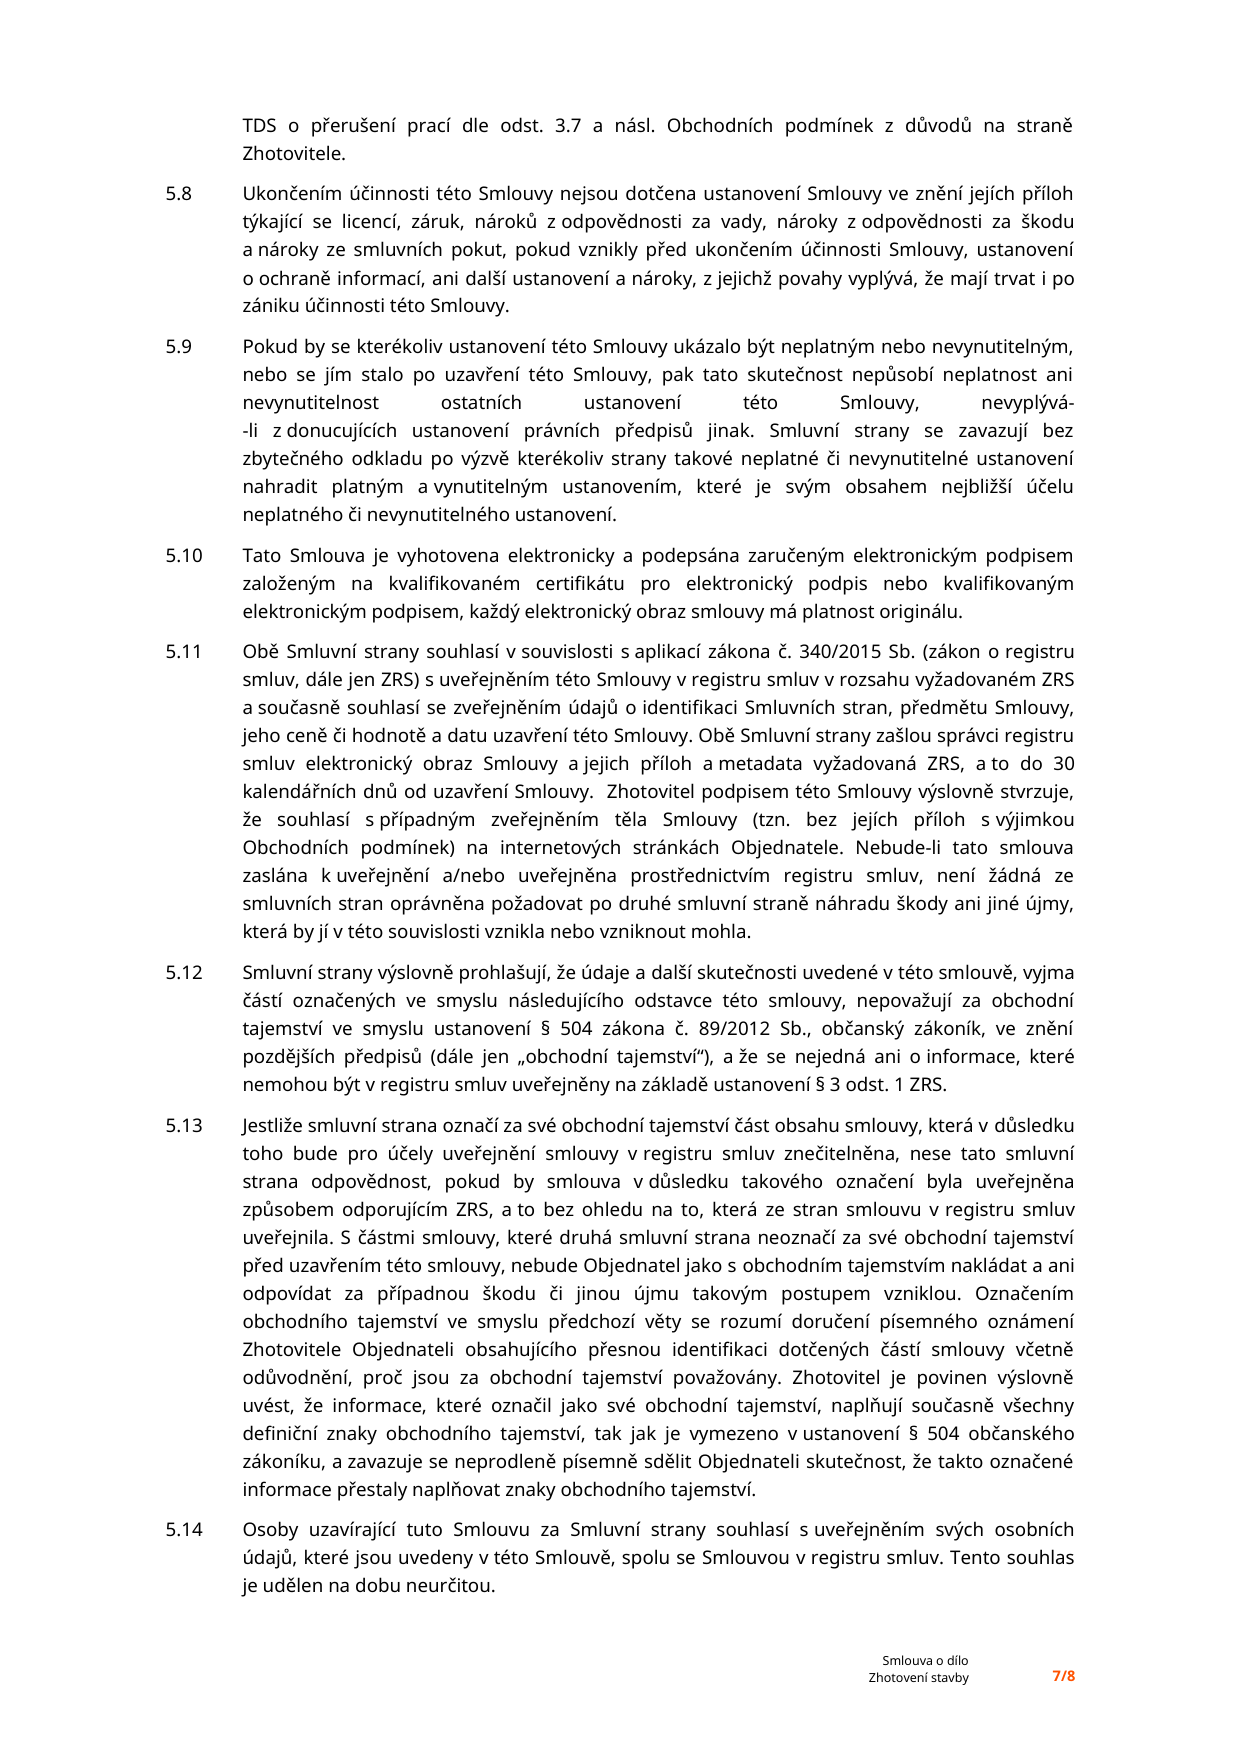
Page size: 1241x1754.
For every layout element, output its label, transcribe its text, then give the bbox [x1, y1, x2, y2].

text Obě Smluvní strany souhlasí v souvislosti s aplikací zákona č. 340/2015 Sb. (zákon o registru smluv, dále jen ZRS) s uveřejněním této Smlouvy v registru smluv v rozsahu vyžadovaném ZRS a současně souhlasí se zveřejněním údajů o identifikaci Smluvních stran, předmětu Smlouvy, jeho ceně či hodnotě a datu uzavření této Smlouvy. Obě Smluvní strany zašlou správci registru smluv elektronický obraz Smlouvy a jejich příloh a metadata vyžadovaná ZRS, a to do 30 kalendářních dnů od uzavření Smlouvy. Zhotovitel podpisem této Smlouvy výslovně stvrzuje, že souhlasí s případným zveřejněním těla Smlouvy (tzn. bez jejích příloh s výjimkou Obchodních podmínek) na internetových stránkách Objednatele. Nebude-li tato smlouva zaslána k uveřejnění a/nebo uveřejněna prostřednictvím registru smluv, není žádná ze smluvních stran oprávněna požadovat po druhé smluvní straně náhradu škody ani jiné újmy, která by jí v této souvislosti vznikla nebo vzniknout mohla. [165, 638, 1075, 944]
text Jestliže smluvní strana označí za své obchodní tajemství část obsahu smlouvy, která v důsledku toho bude pro účely uveřejnění smlouvy v registru smluv znečitelněna, nese tato smluvní strana odpovědnost, pokud by smlouva v důsledku takového označení byla uveřejněna způsobem odporujícím ZRS, a to bez ohledu na to, která ze stran smlouvu v registru smluv uveřejnila. S částmi smlouvy, které druhá smluvní strana neoznačí za své obchodní tajemství před uzavřením této smlouvy, nebude Objednatel jako s obchodním tajemstvím nakládat a ani odpovídat za případnou škodu či jinou újmu takovým postupem vzniklou. Označením obchodního tajemství ve smyslu předchozí věty se rozumí doručení písemného oznámení Zhotovitele Objednateli obsahujícího přesnou identifikaci dotčených částí smlouvy včetně odůvodnění, proč jsou za obchodní tajemství považovány. Zhotovitel je povinen výslovně uvést, že informace, které označil jako své obchodní tajemství, naplňují současně všechny definiční znaky obchodního tajemství, tak jak je vymezeno v ustanovení § 504 občanského zákoníku, a zavazuje se neprodleně písemně sdělit Objednateli skutečnost, že takto označené informace přestaly naplňovat znaky obchodního tajemství. [165, 1112, 1075, 1502]
text Pokud by se kterékoliv ustanovení této Smlouvy ukázalo být neplatným nebo nevynutitelným, nebo se jím stalo po uzavření této Smlouvy, pak tato skutečnost nepůsobí neplatnost ani nevynutitelnost ostatních ustanovení této Smlouvy, nevyplývá- -li z donucujících ustanovení právních předpisů jinak. Smluvní strany se zavazují bez zbytečného odkladu po výzvě kterékoliv strany takové neplatné či nevynutitelné ustanovení nahradit platným a vynutitelným ustanovením, které je svým obsahem nejbližší účelu neplatného či nevynutitelného ustanovení. [165, 333, 1075, 527]
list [242, 112, 1075, 166]
text Tato Smlouva je vyhotovena elektronicky a podepsána zaručeným elektronickým podpisem založeným na kvalifikovaném certifikátu pro elektronický podpis nebo kvalifikovaným elektronickým podpisem, každý elektronický obraz smlouvy má platnost originálu. [165, 542, 1075, 623]
text Smluvní strany výslovně prohlašují, že údaje a další skutečnosti uvedené v této smlouvě, vyjma částí označených ve smyslu následujícího odstavce této smlouvy, nepovažují za obchodní tajemství ve smyslu ustanovení § 504 zákona č. 89/2012 Sb., občanský zákoník, ve znění pozdějších předpisů (dále jen „obchodní tajemství“), a že se nejedná ani o informace, které nemohou být v registru smluv uveřejněny na základě ustanovení § 3 odst. 1 ZRS. [165, 959, 1075, 1097]
text Osoby uzavírající tuto Smlouvu za Smluvní strany souhlasí s uveřejněním svých osobních údajů, které jsou uvedeny v této Smlouvě, spolu se Smlouvou v registru smluv. Tento souhlas je udělen na dobu neurčitou. [165, 1517, 1075, 1598]
text Ukončením účinnosti této Smlouvy nejsou dotčena ustanovení Smlouvy ve znění jejích příloh týkající se licencí, záruk, nároků z odpovědnosti za vady, nároky z odpovědnosti za škodu a nároky ze smluvních pokut, pokud vznikly před ukončením účinnosti Smlouvy, ustanovení o ochraně informací, ani další ustanovení a nároky, z jejichž povahy vyplývá, že mají trvat i po zániku účinnosti této Smlouvy. [165, 181, 1075, 318]
